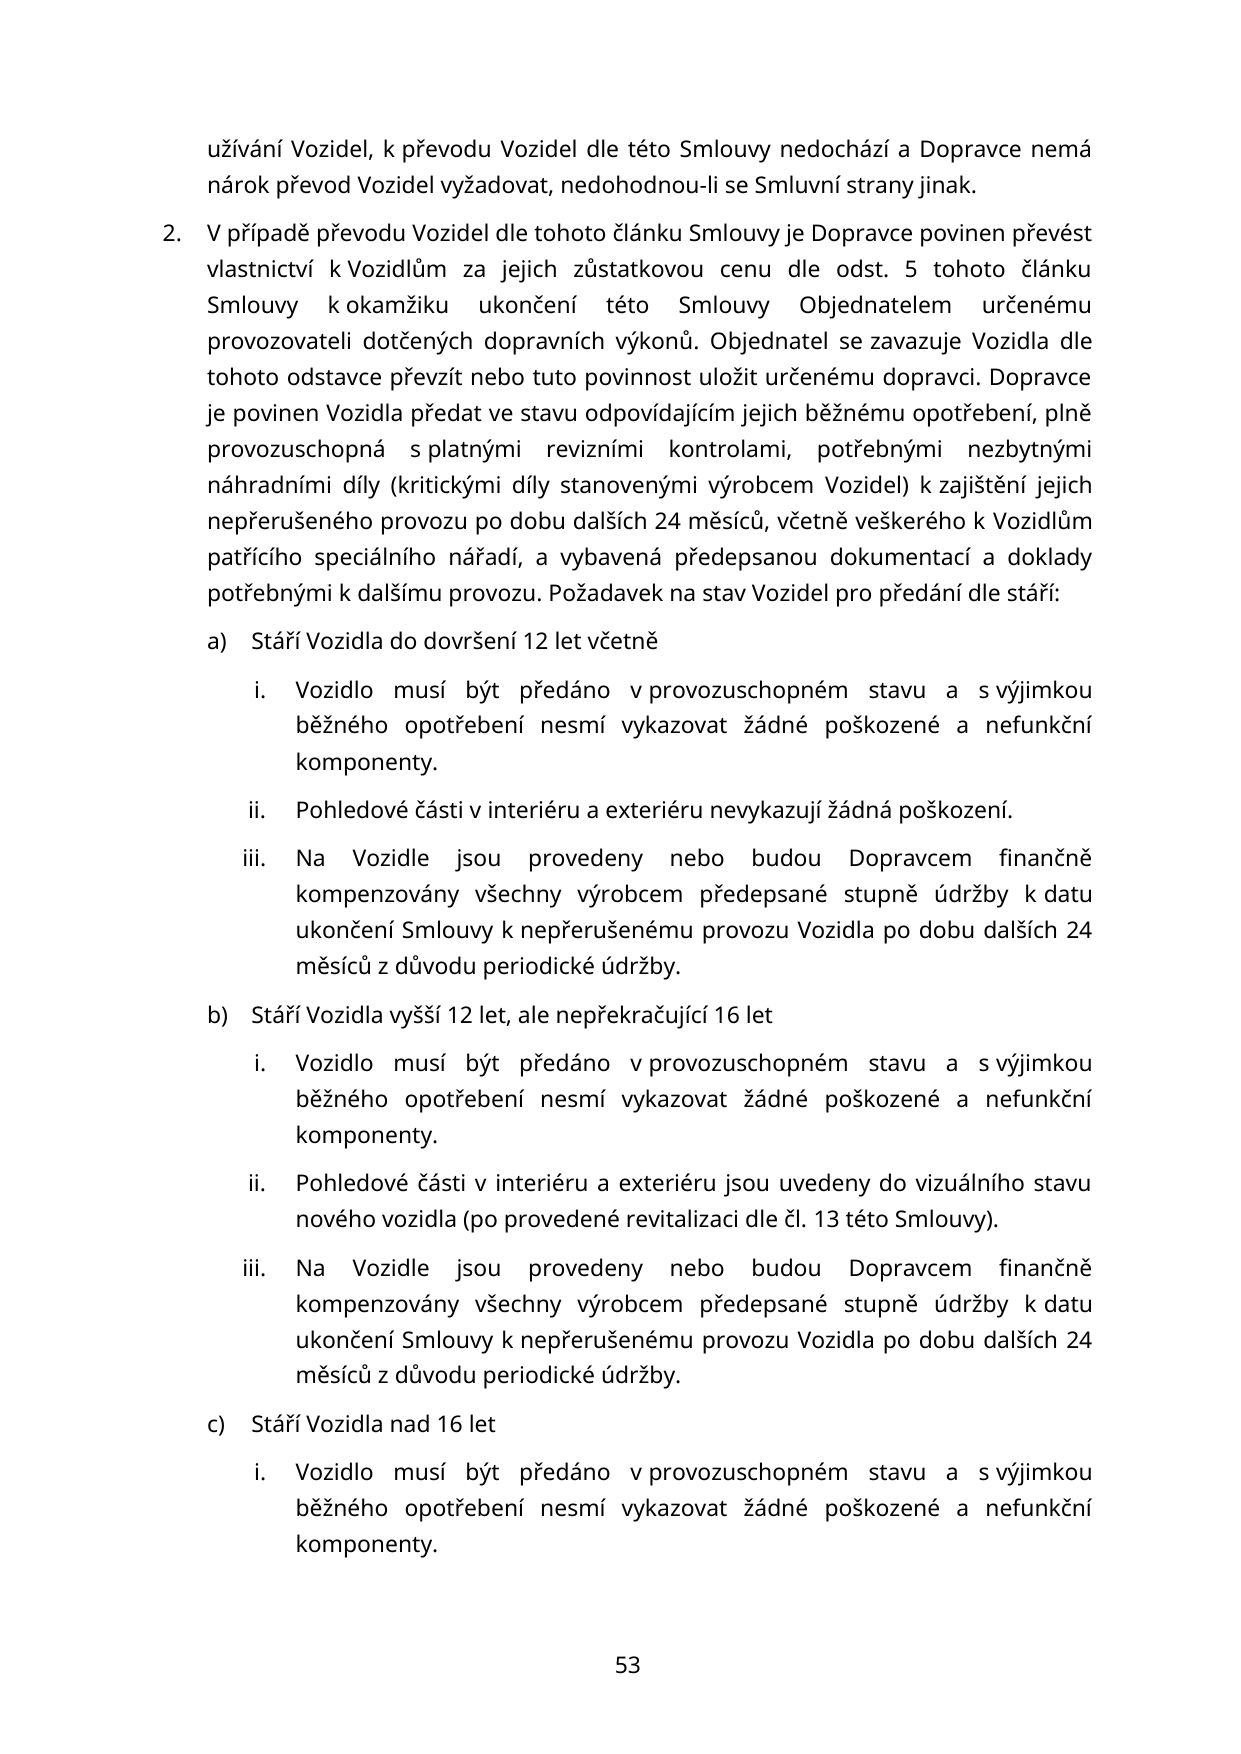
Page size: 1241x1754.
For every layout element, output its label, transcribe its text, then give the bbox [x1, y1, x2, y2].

list Pohledové části v interiéru a exteriéru nevykazují žádná poškození. [266, 794, 1093, 825]
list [162, 133, 1093, 200]
list Pohledové části v interiéru a exteriéru jsou uvedeny do vizuálního stavu nového vozidla (po provedené revitalizaci dle čl. 13 této Smlouvy). [266, 1167, 1093, 1234]
list Vozidlo musí být předáno v provozuschopném stavu a s výjimkou běžného opotřebení nesmí vykazovat žádné poškozené a nefunkční komponenty. [266, 1047, 1093, 1150]
list Vozidlo musí být předáno v provozuschopném stavu a s výjimkou běžného opotřebení nesmí vykazovat žádné poškozené a nefunkční komponenty. [266, 1456, 1093, 1559]
list Stáří Vozidla vyšší 12 let, ale nepřekračující 16 let [207, 998, 1093, 1030]
list Stáří Vozidla nad 16 let [207, 1408, 1093, 1439]
list Vozidlo musí být předáno v provozuschopném stavu a s výjimkou běžného opotřebení nesmí vykazovat žádné poškozené a nefunkční komponenty. [266, 673, 1093, 777]
list Stáří Vozidla do dovršení 12 let včetně [207, 625, 1093, 656]
list V případě převodu Vozidel dle tohoto článku Smlouvy je Dopravce povinen převést vlastnictví k Vozidlům za jejich zůstatkovou cenu dle odst. 5 tohoto článku Smlouvy k okamžiku ukončení této Smlouvy Objednatelem určenému provozovateli dotčených dopravních výkonů. Objednatel se zavazuje Vozidla dle tohoto odstavce převzít nebo tuto povinnost uložit určenému dopravci. Dopravce je povinen Vozidla předat ve stavu odpovídajícím jejich běžnému opotřebení, plně provozuschopná s platnými revizními kontrolami, potřebnými nezbytnými náhradními díly (kritickými díly stanovenými výrobcem Vozidel) k zajištění jejich nepřerušeného provozu po dobu dalších 24 měsíců, včetně veškerého k Vozidlům patřícího speciálního nářadí, a vybavená předepsanou dokumentací a doklady potřebnými k dalšímu provozu. Požadavek na stav Vozidel pro předání dle stáří: [162, 217, 1093, 608]
